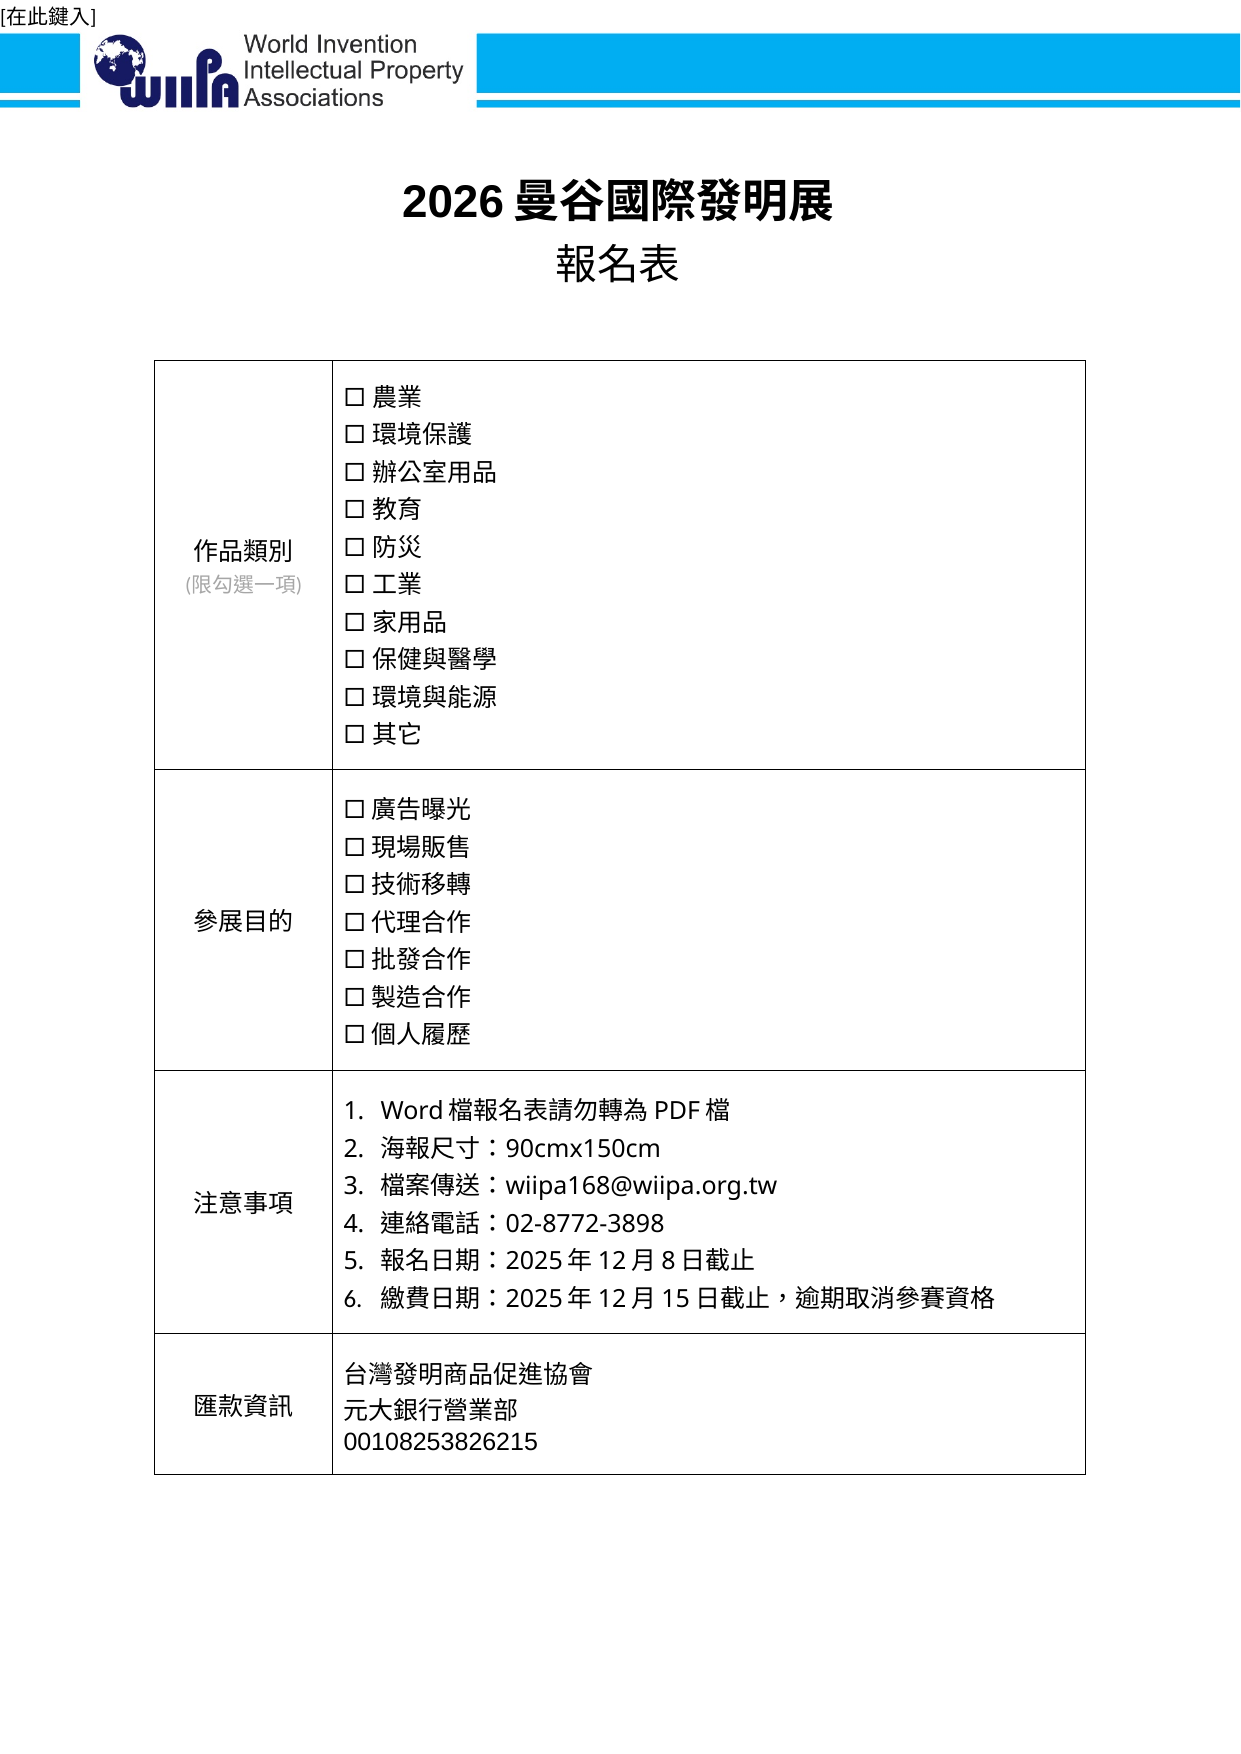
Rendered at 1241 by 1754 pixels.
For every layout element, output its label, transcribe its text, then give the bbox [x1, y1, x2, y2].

table_cell 參展目的 [155, 770, 332, 1070]
table_header 作品類別 (限勾選一項) [155, 361, 332, 769]
table_cell 匯款資訊 [155, 1334, 332, 1474]
picture [0, 30, 1241, 112]
table_cell 廣告曝光 現場販售 技術移轉 代理合作 批發合作 製造合作 個人履歷 [333, 770, 1085, 1070]
table_header 農業 環境保護 辦公室用品 教育 防災 工業 家用品 保健與醫學 環境與能源 其它 [333, 361, 1085, 769]
table_cell 台灣發明商品促進協會 元大銀行營業部 00108253826215 [333, 1334, 1085, 1474]
table_cell Word檔報名表請勿轉為PDF檔 海報尺寸：90cmx150cm 檔案傳送：wiipa168@wiipa.org.tw 連絡電話：02-8772-3898 報名日期：2025年12月8日截止 繳費日期：2025年12月15日截止，逾期取消參賽資格 [333, 1071, 1085, 1333]
table_cell 注意事項 [155, 1071, 332, 1333]
